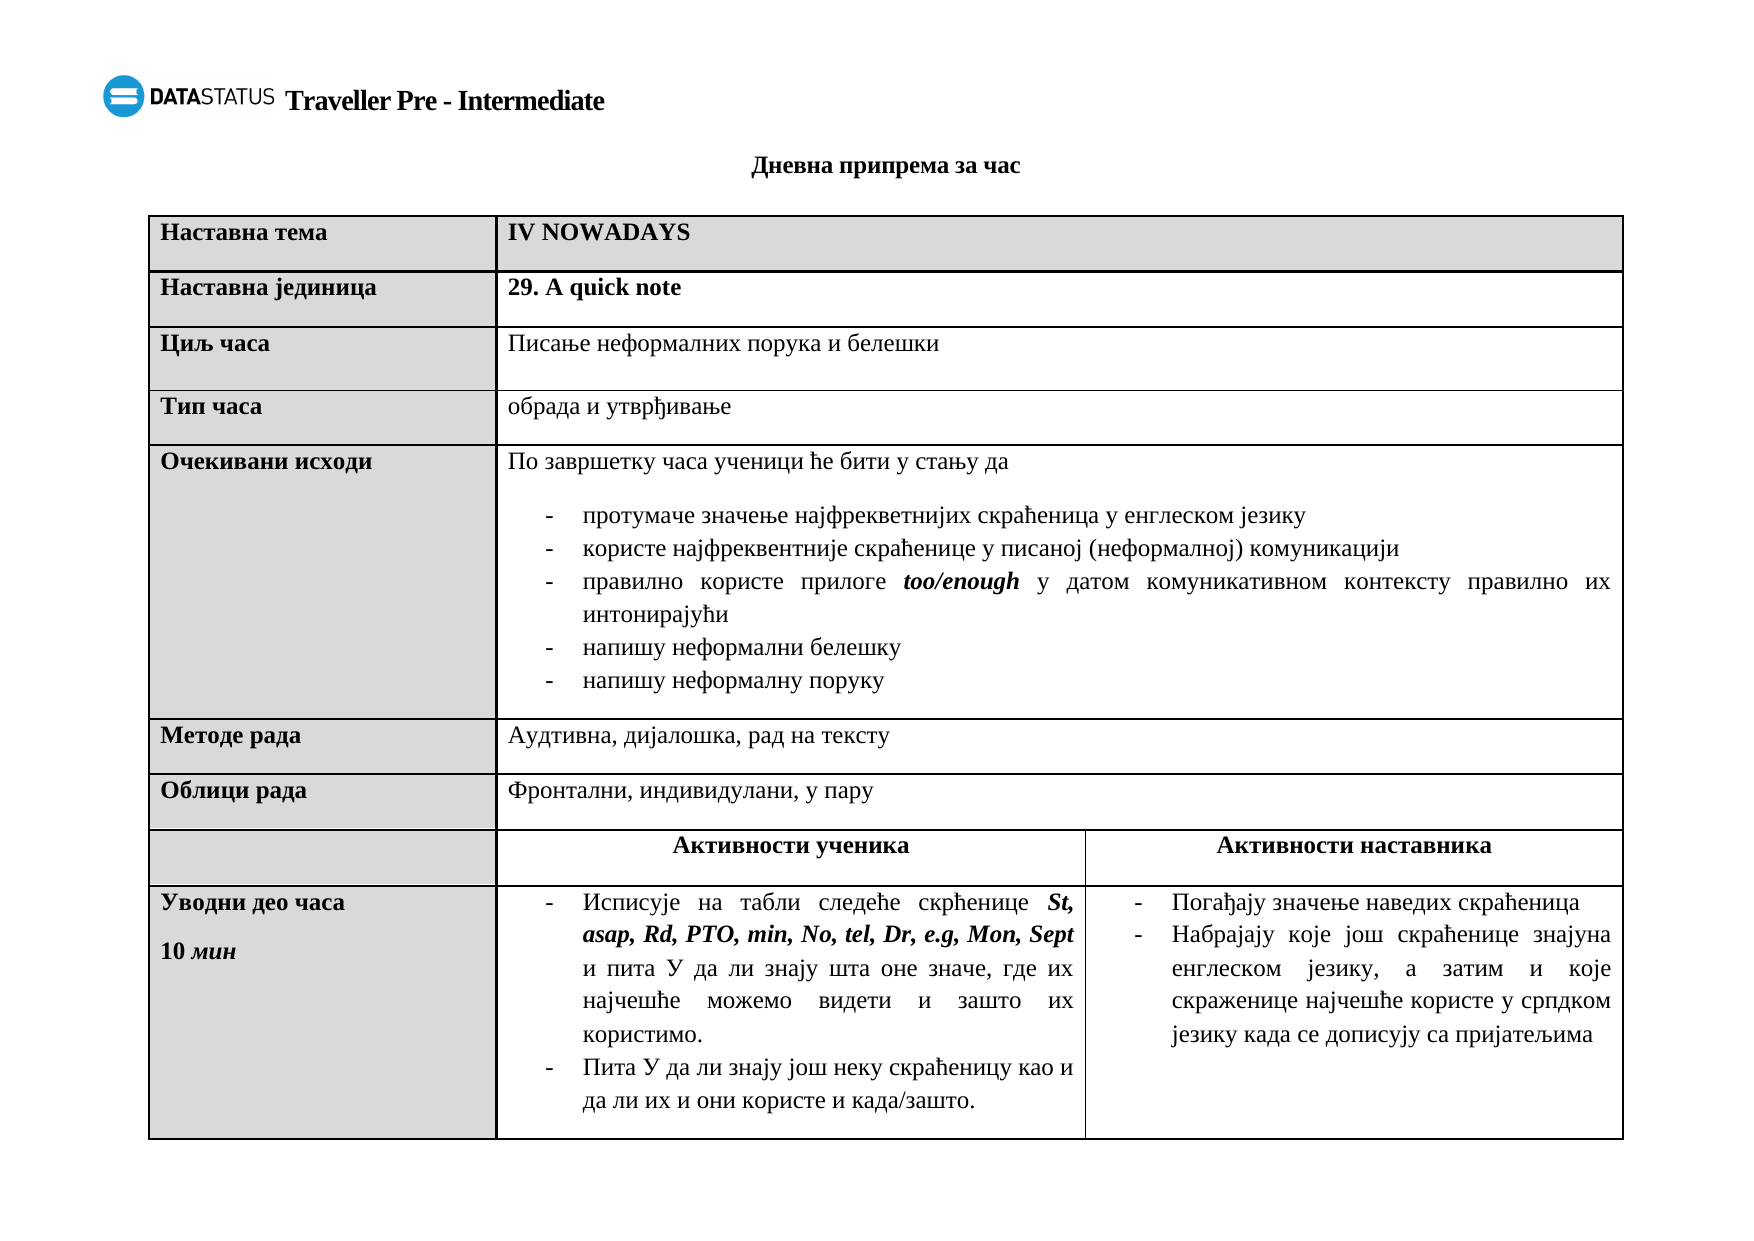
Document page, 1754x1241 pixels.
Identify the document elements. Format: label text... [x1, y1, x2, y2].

table_cell обрада и утврђивање [498, 391, 1622, 444]
table_cell Писање неформалних порука и белешки [498, 328, 1622, 390]
table_header IV NOWADAYS [498, 217, 1622, 270]
table_cell [150, 831, 495, 884]
table_cell Облици рада [150, 775, 495, 828]
table_cell Циљ часа [150, 328, 495, 390]
table_cell Тип часа [150, 391, 495, 444]
table_cell Методе рада [150, 720, 495, 773]
table_cell Активности ученика [498, 831, 1085, 884]
table_cell Активности наставника [1086, 831, 1622, 884]
table_cell По завршетку часа ученици ће бити у стању да протумаче значење најфрекветнијих скраћеница у енглеском језику користе најфреквентније скраћенице у писаној (неформалној) комуникацији правилно користе прилоге too/enough у датом комуникативном контексту правилно их интонирајући напишу неформални белешку напишу неформалну поруку [498, 446, 1622, 718]
table_cell Наставна јединица [150, 273, 495, 326]
table_cell Уводни део часа 10 мин [150, 887, 495, 1138]
table_cell Аудтивна, дијалошка, рад на тексту [498, 720, 1622, 773]
picture [102, 75, 275, 118]
table_cell 29. А quick note [498, 273, 1622, 326]
table_header Наставна тема [150, 217, 495, 270]
table_cell Очекивани исходи [150, 446, 495, 718]
table_cell Фронтални, индивидулани, у пару [498, 775, 1622, 828]
